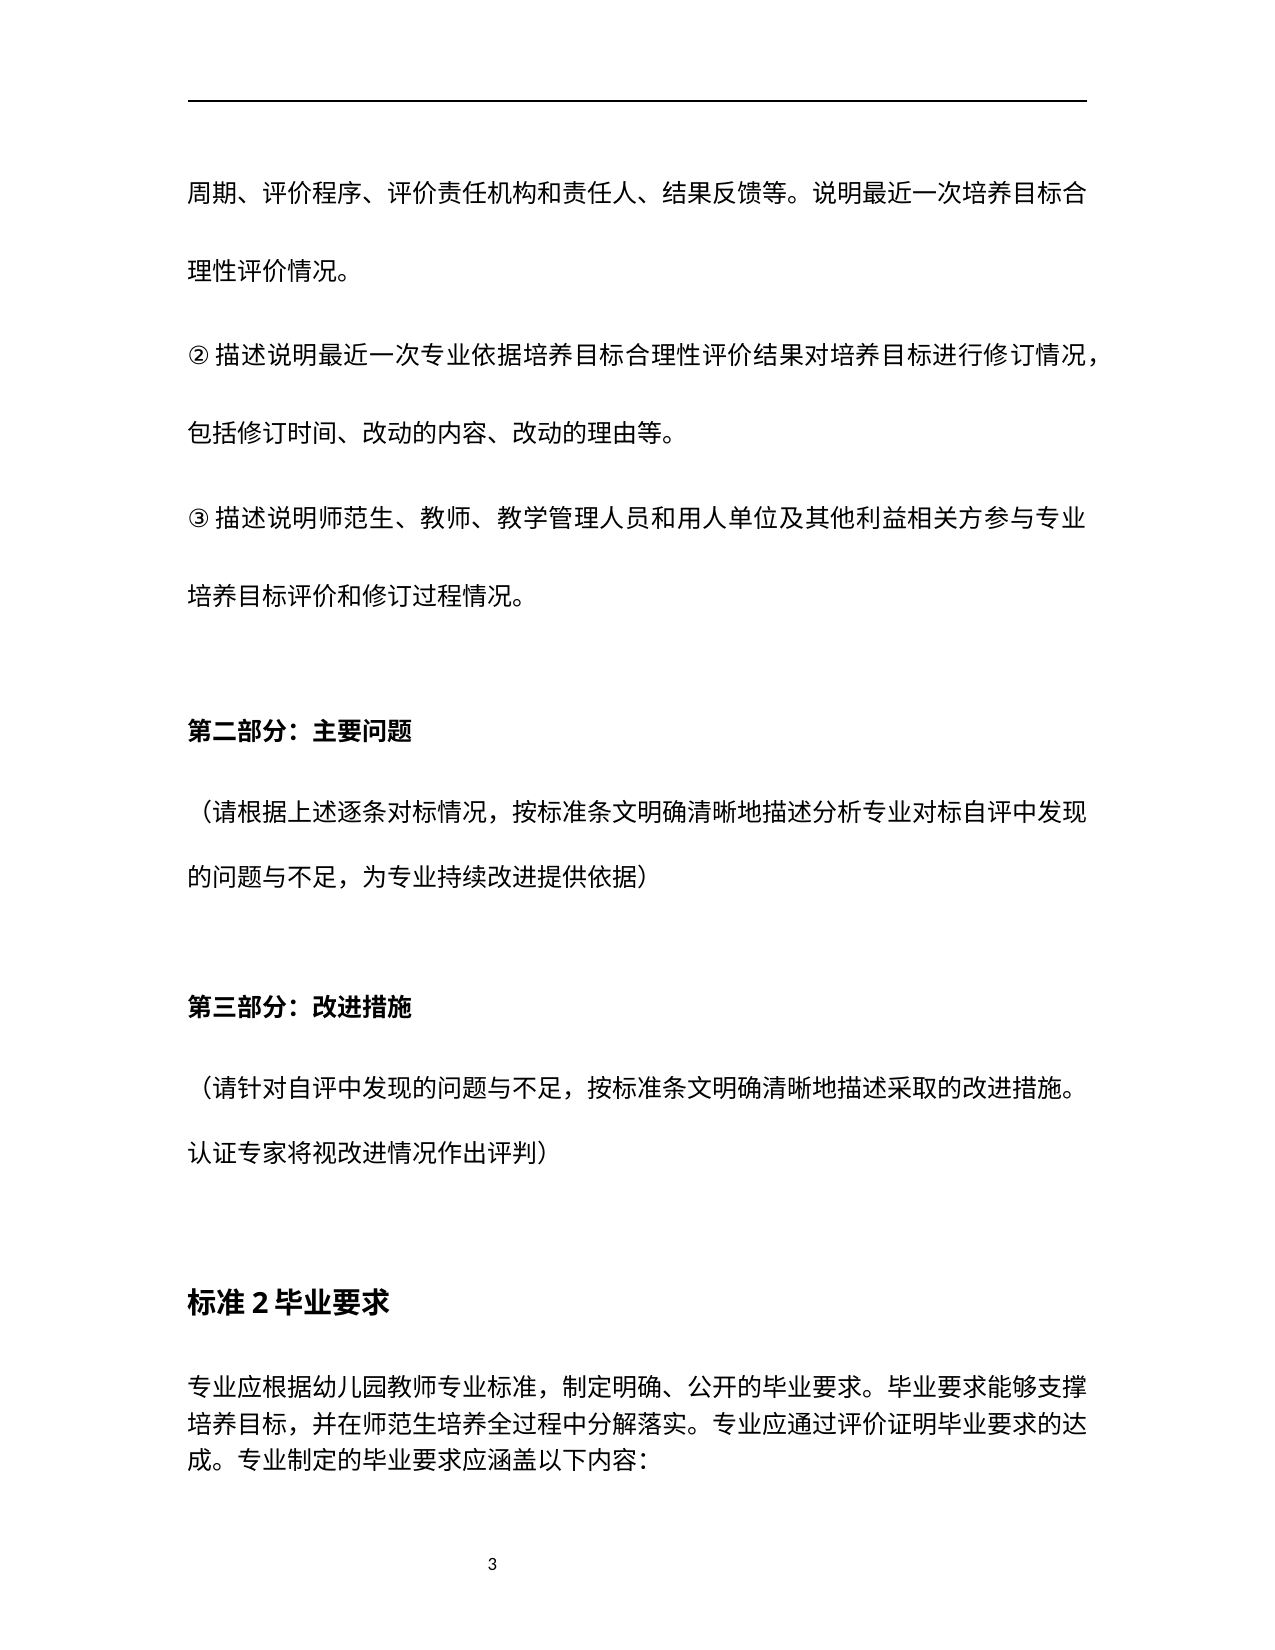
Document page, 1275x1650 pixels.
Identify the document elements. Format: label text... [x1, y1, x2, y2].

subtitle 第二部分：主要问题 [187, 697, 1087, 762]
text （请针对自评中发现的问题与不足，按标准条文明确清晰地描述采取的改进措施。认证专家将视改进情况作出评判） [187, 1054, 1087, 1184]
subtitle 第三部分：改进措施 [187, 973, 1087, 1038]
text ②描述说明最近一次专业依据培养目标合理性评价结果对培养目标进行修订情况，包括修订时间、改动的内容、改动的理由等。 [187, 321, 1087, 464]
text ③描述说明师范生、教师、教学管理人员和用人单位及其他利益相关方参与专业培养目标评价和修订过程情况。 [187, 484, 1087, 627]
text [187, 159, 1087, 302]
text （请根据上述逐条对标情况，按标准条文明确清晰地描述分析专业对标自评中发现的问题与不足，为专业持续改进提供依据） [187, 778, 1087, 908]
text 专业应根据幼儿园教师专业标准，制定明确、公开的毕业要求。毕业要求能够支撑培养目标，并在师范生培养全过程中分解落实。专业应通过评价证明毕业要求的达成。专业制定的毕业要求应涵盖以下内容： [187, 1368, 1087, 1477]
subtitle 标准2毕业要求 [187, 1268, 1087, 1333]
